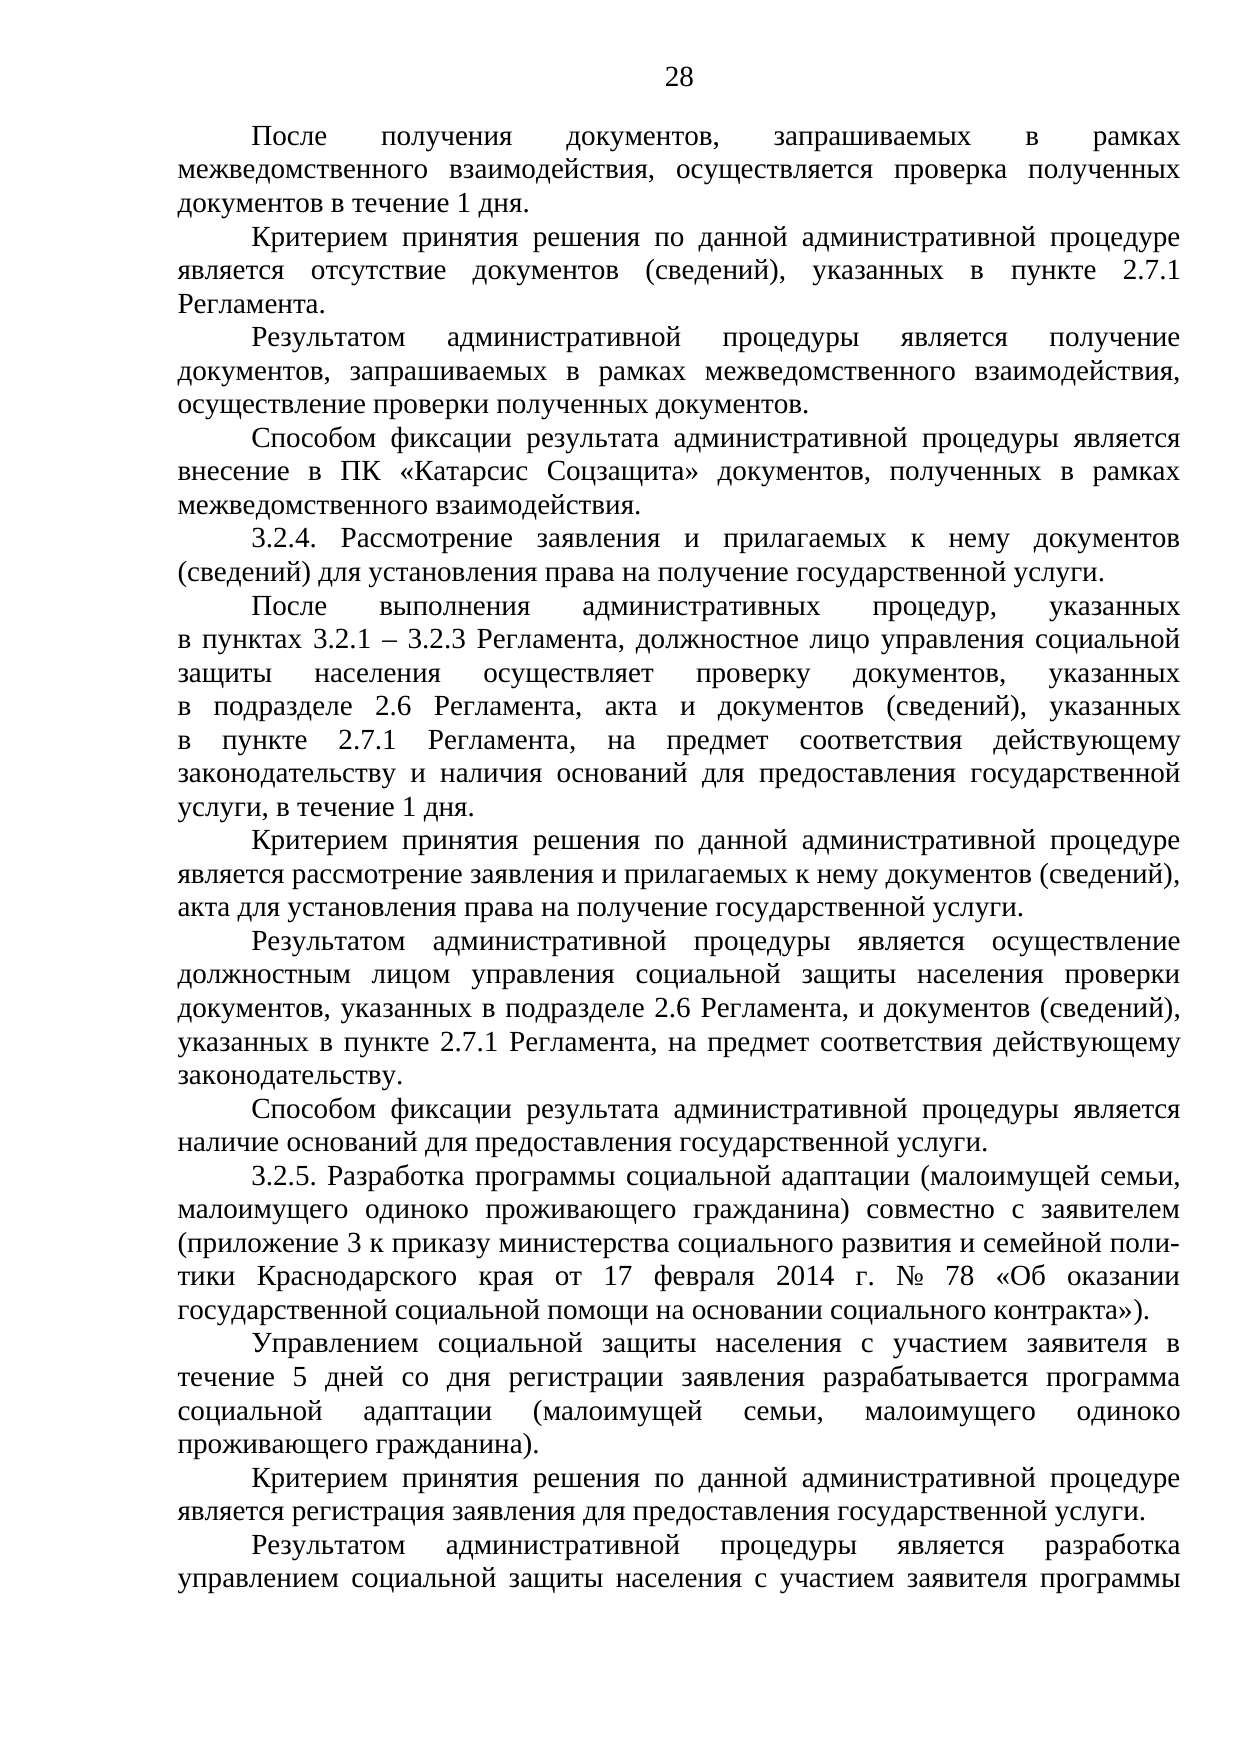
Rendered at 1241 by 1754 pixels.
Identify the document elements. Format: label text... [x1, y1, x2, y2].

text Результатом административной процедуры является получение документов, запрашиваемых в рамках межведомственного взаимодействия, осуществление проверки полученных документов. [177, 319, 1181, 420]
text После выполнения административных процедур, указанных в пунктах 3.2.1 – 3.2.3 Регламента, должностное лицо управления социальной защиты населения осуществляет проверку документов, указанных в подразделе 2.6 Регламента, акта и документов (сведений), указанных в пункте 2.7.1 Регламента, на предмет соответствия действующему законодательству и наличия оснований для предоставления государственной услуги, в течение 1 дня. [177, 588, 1181, 822]
text Критерием принятия решения по данной административной процедуре является отсутствие документов (сведений), указанных в пункте 2.7.1 Регламента. [177, 219, 1181, 319]
text Способом фиксации результата административной процедуры является наличие оснований для предоставления государственной услуги. [177, 1091, 1181, 1158]
text Управлением социальной защиты населения с участием заявителя в течение 5 дней со дня регистрации заявления разрабатывается программа социальной адаптации (малоимущей семьи, малоимущего одиноко проживающего гражданина). [177, 1326, 1181, 1460]
text 3.2.4. Рассмотрение заявления и прилагаемых к нему документов (сведений) для установления права на получение государственной услуги. [177, 521, 1181, 588]
text Способом фиксации результата административной процедуры является внесение в ПК «Катарсис Соцзащита» документов, полученных в рамках межведомственного взаимодействия. [177, 420, 1181, 521]
text 3.2.5. Разработка программы социальной адаптации (малоимущей семьи, малоимущего одиноко проживающего гражданина) совместно с заявителем (приложение 3 к приказу министерства социального развития и семейной поли-тики Краснодарского края от 17 февраля 2014 г. № 78 «Об оказании государственной социальной помощи на основании социального контракта»). [177, 1158, 1181, 1326]
text Результатом административной процедуры является осуществление должностным лицом управления социальной защиты населения проверки документов, указанных в подразделе 2.6 Регламента, и документов (сведений), указанных в пункте 2.7.1 Регламента, на предмет соответствия действующему законодательству. [177, 923, 1181, 1091]
text Критерием принятия решения по данной административной процедуре является регистрация заявления для предоставления государственной услуги. [177, 1460, 1181, 1527]
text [177, 1527, 1181, 1594]
text После получения документов, запрашиваемых в рамках межведомственного взаимодействия, осуществляется проверка полученных документов в течение 1 дня. [177, 118, 1181, 219]
text Критерием принятия решения по данной административной процедуре является рассмотрение заявления и прилагаемых к нему документов (сведений), акта для установления права на получение государственной услуги. [177, 822, 1181, 923]
